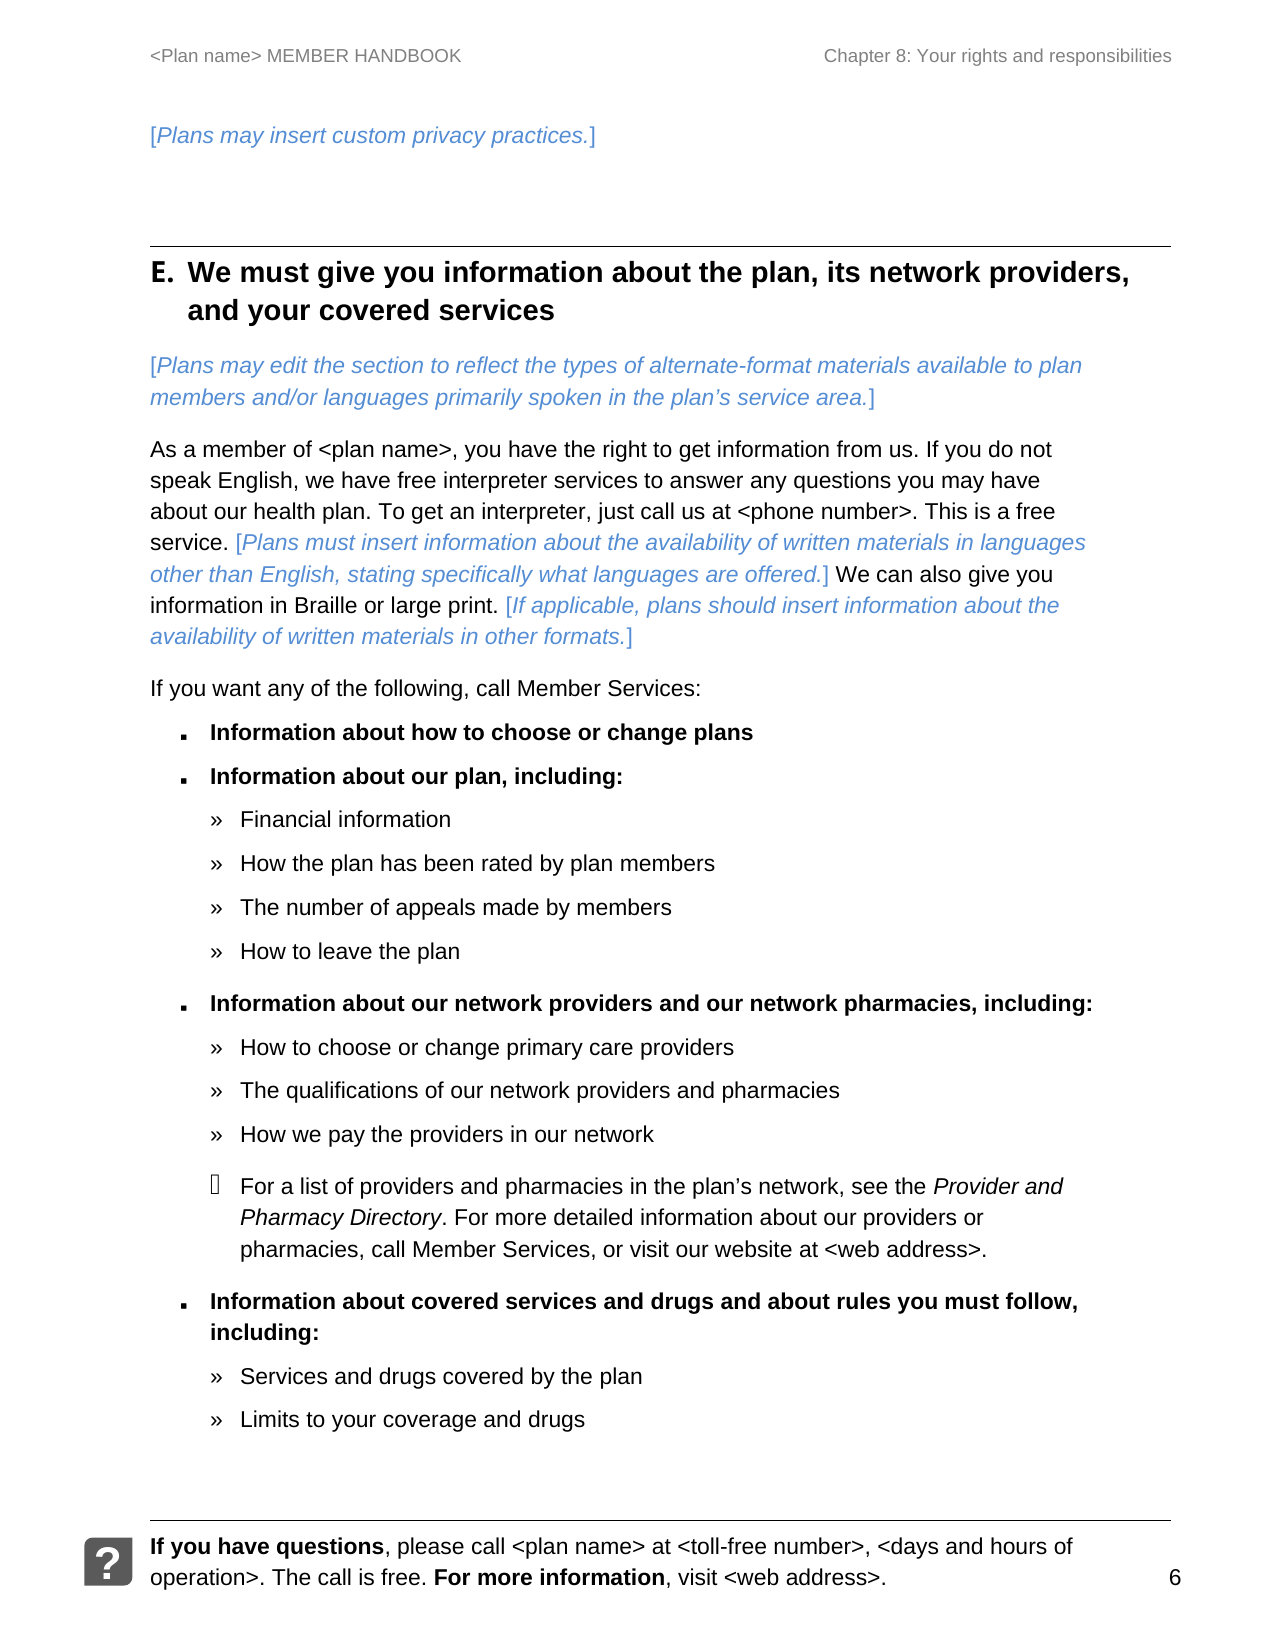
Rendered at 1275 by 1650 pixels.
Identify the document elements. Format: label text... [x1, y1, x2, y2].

list Limits to your coverage and drugs [210, 1403, 1096, 1434]
text For a list of providers and pharmacies in the plan’s network, see the Provider and Pharmacy Directory. For more detailed information about our providers or pharmacies, call Member Services, or visit our website at <web address>. [210, 1169, 1096, 1263]
list Information about our network providers and our network pharmacies, including: [180, 986, 1096, 1017]
list The qualifications of our network providers and pharmacies [210, 1074, 1096, 1105]
list Information about covered services and drugs and about rules you must follow, including: [180, 1284, 1096, 1347]
list Information about how to choose or change plans [180, 715, 1096, 747]
list Information about our plan, including: [180, 759, 1096, 790]
list How to choose or change primary care providers [210, 1030, 1096, 1061]
list The number of appeals made by members [210, 890, 1096, 922]
subtitle We must give you information about the plan, its network providers, and your covered services [150, 247, 1171, 328]
list How the plan has been rated by plan members [210, 847, 1096, 878]
list How we pay the providers in our network [210, 1117, 1096, 1149]
list How to leave the plan [210, 934, 1096, 965]
text [Plans may insert custom privacy practices.] [150, 118, 1096, 150]
list Services and drugs covered by the plan [210, 1359, 1096, 1390]
text [Plans may edit the section to reflect the types of alternate-format materials available to plan members and/or languages primarily spoken in the plan’s service area.] [150, 349, 1096, 411]
text As a member of <plan name>, you have the right to get information from us. If you do not speak English, we have free interpreter services to answer any questions you may have about our health plan. To get an interpreter, just call us at <phone number>. This is a free service. [Plans must insert information about the availability of written materials in languages other than English, stating specifically what languages are offered.] We can also give you information in Braille or large print. [If applicable, plans should insert information about the availability of written materials in other formats.] [150, 432, 1096, 651]
text If you want any of the following, call Member Services: [150, 672, 1096, 703]
list Financial information [210, 803, 1096, 834]
